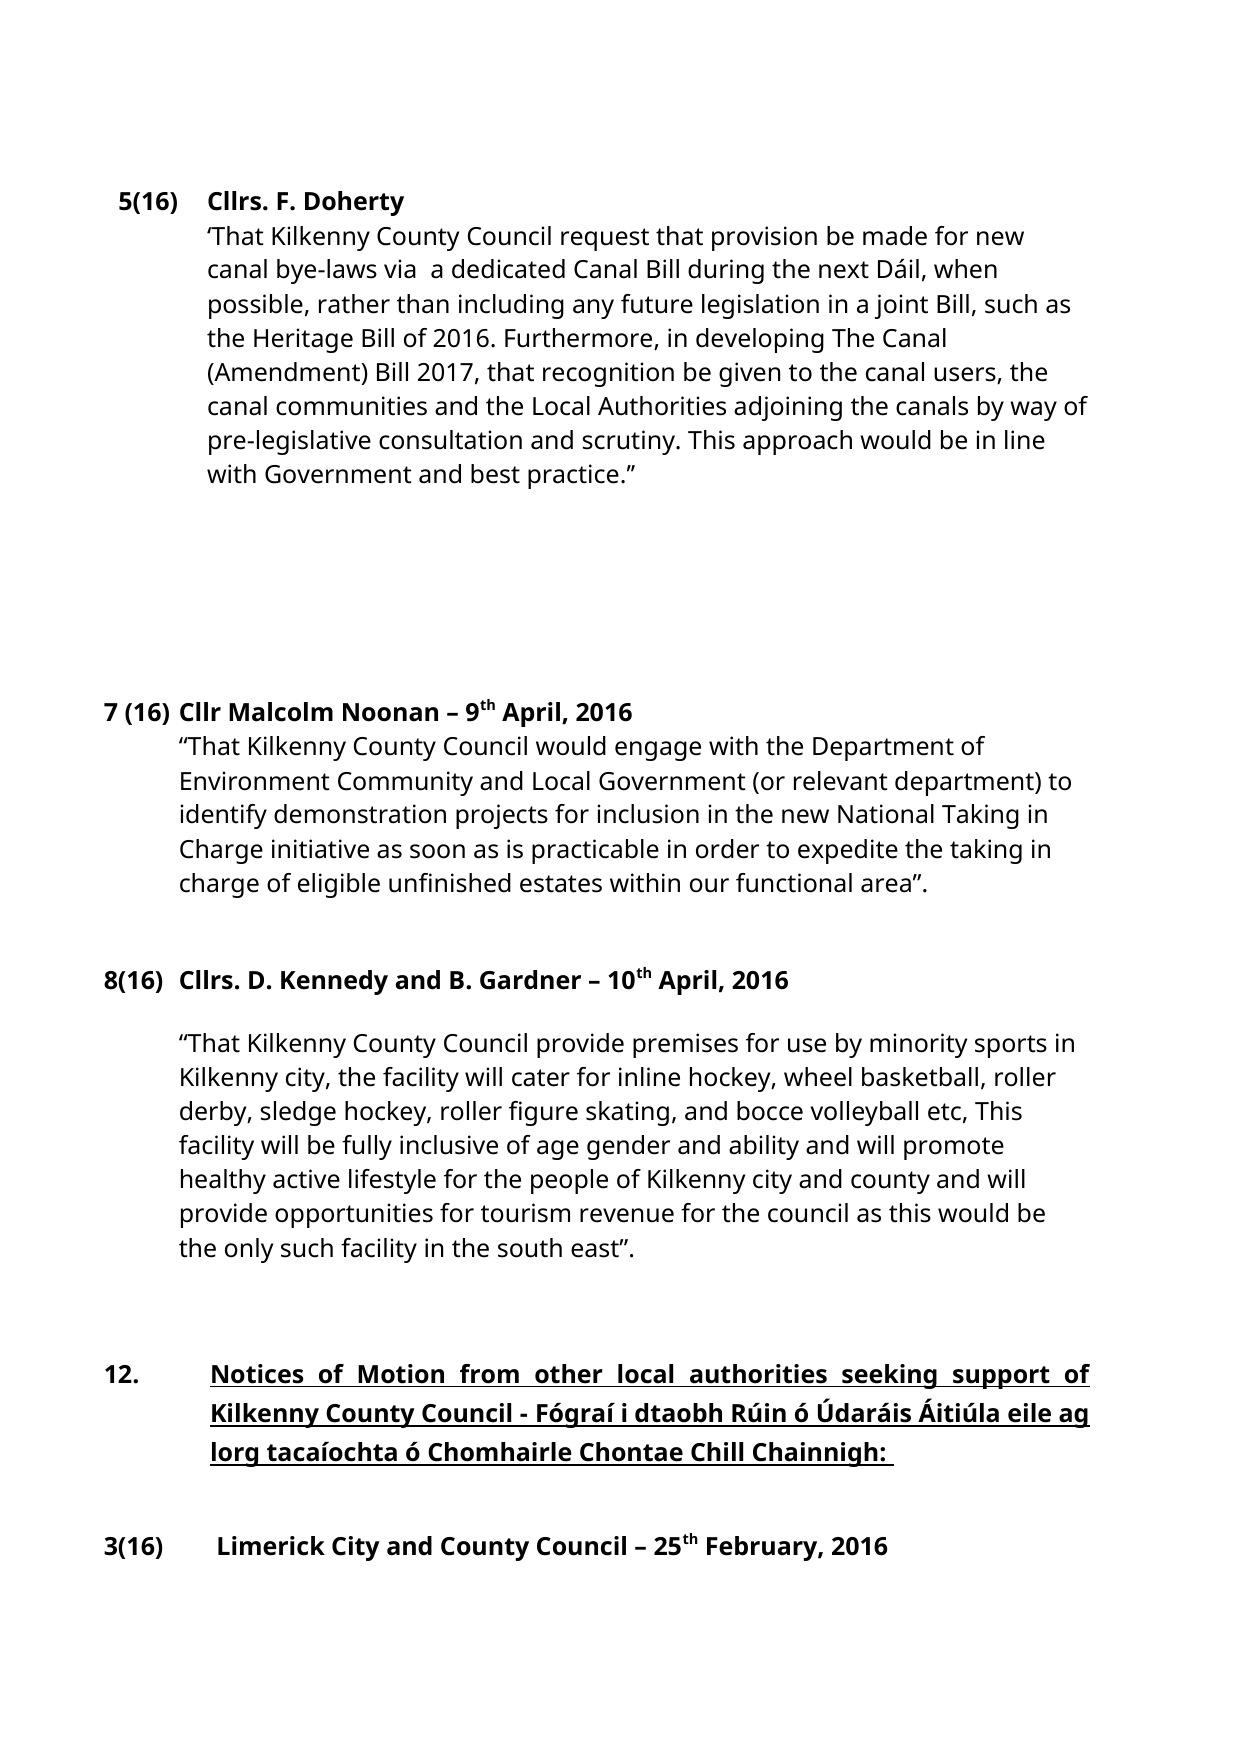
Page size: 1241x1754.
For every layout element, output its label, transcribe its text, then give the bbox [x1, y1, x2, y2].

text 3(16) Limerick City and County Council – 25th February, 2016 [103, 1529, 1090, 1563]
text “That Kilkenny County Council would engage with the Department of Environment Community and Local Government (or relevant department) to identify demonstration projects for inclusion in the new National Taking in Charge initiative as soon as is practicable in order to expedite the taking in charge of eligible unfinished estates within our functional area”. [178, 729, 1090, 899]
list Notices of Motion from other local authorities seeking support of Kilkenny County Council - Fógraí i dtaobh Rúin ó Údaráis Áitiúla eile ag lorg tacaíochta ó Chomhairle Chontae Chill Chainnigh: [103, 1357, 1090, 1469]
text 7 (16) Cllr Malcolm Noonan – 9th April, 2016 [103, 695, 1090, 729]
text 5(16) Cllrs. F. Doherty [118, 184, 1090, 218]
text 8(16) Cllrs. D. Kennedy and B. Gardner – 10th April, 2016 [103, 963, 1090, 997]
text “That Kilkenny County Council provide premises for use by minority sports in Kilkenny city, the facility will cater for inline hockey, wheel basketball, roller derby, sledge hockey, roller figure skating, and bocce volleyball etc, This facility will be fully inclusive of age gender and ability and will promote healthy active lifestyle for the people of Kilkenny city and county and will provide opportunities for tourism revenue for the council as this would be the only such facility in the south east”. [178, 1026, 1090, 1264]
text ‘That Kilkenny County Council request that provision be made for new canal bye-laws via a dedicated Canal Bill during the next Dáil, when possible, rather than including any future legislation in a joint Bill, such as the Heritage Bill of 2016. Furthermore, in developing The Canal (Amendment) Bill 2017, that recognition be given to the canal users, the canal communities and the Local Authorities adjoining the canals by way of pre-legislative consultation and scrutiny. This approach would be in line with Government and best practice.’’ [207, 218, 1090, 491]
